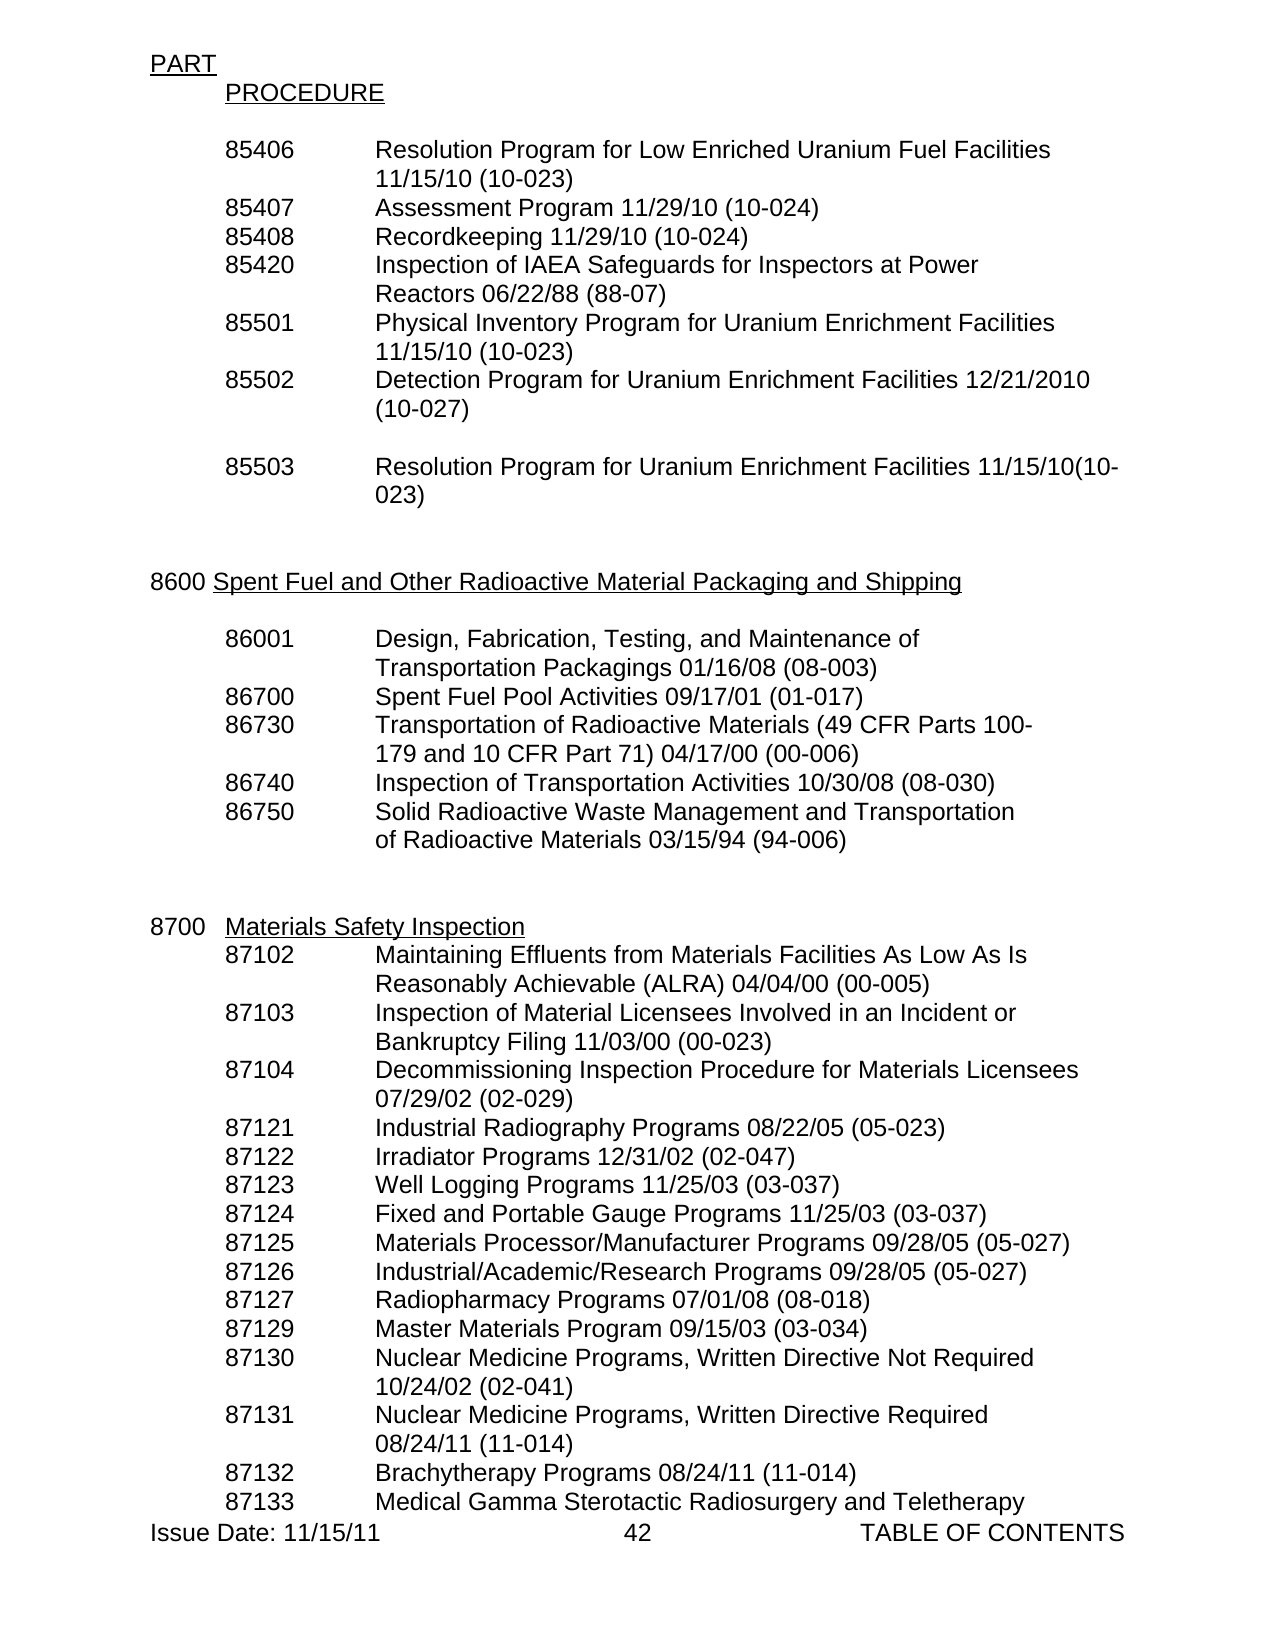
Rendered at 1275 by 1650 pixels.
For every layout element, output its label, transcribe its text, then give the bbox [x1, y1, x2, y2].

text 08/24/11 (11-014) [150, 1429, 1125, 1458]
text 179 and 10 CFR Part 71) 04/17/00 (00-006) [150, 739, 1125, 768]
text 87123 Well Logging Programs 11/25/03 (03-037) [150, 1170, 1125, 1199]
text 85502 Detection Program for Uranium Enrichment Facilities 12/21/2010 (10-027) [150, 365, 1125, 423]
text 85503 Resolution Program for Uranium Enrichment Facilities 11/15/10(10-023) [150, 452, 1125, 509]
text 85406 Resolution Program for Low Enriched Uranium Fuel Facilities 11/15/10 (10-023) [150, 135, 1125, 193]
text 87131 Nuclear Medicine Programs, Written Directive Required [150, 1400, 1125, 1429]
text 86700 Spent Fuel Pool Activities 09/17/01 (01-017) [150, 682, 1125, 710]
text 87130 Nuclear Medicine Programs, Written Directive Not Required [150, 1343, 1125, 1372]
text 87132 Brachytherapy Programs 08/24/11 (11-014) [150, 1458, 1125, 1487]
text 8700 Materials Safety Inspection [150, 912, 1125, 940]
text 8600 Spent Fuel and Other Radioactive Material Packaging and Shipping [150, 567, 1125, 595]
text of Radioactive Materials 03/15/94 (94-006) [225, 825, 1125, 854]
text 87121 Industrial Radiography Programs 08/22/05 (05-023) [150, 1113, 1125, 1142]
text 85501 Physical Inventory Program for Uranium Enrichment Facilities 11/15/10 (10-023) [150, 308, 1125, 365]
text Transportation Packagings 01/16/08 (08-003) [150, 653, 1125, 682]
text 87129 Master Materials Program 09/15/03 (03-034) [150, 1314, 1125, 1343]
text 87104 Decommissioning Inspection Procedure for Materials Licensees [150, 1055, 1125, 1084]
text 85407 Assessment Program 11/29/10 (10-024) [150, 193, 1125, 222]
text 87102 Maintaining Effluents from Materials Facilities As Low As Is Reasonably Achievable (ALRA) 04/04/00 (00-005) [150, 940, 1125, 998]
text 87122 Irradiator Programs 12/31/02 (02-047) [150, 1142, 1125, 1170]
text Bankruptcy Filing 11/03/00 (00-023) [150, 1027, 1125, 1055]
text 87126 Industrial/Academic/Research Programs 09/28/05 (05-027) [150, 1257, 1125, 1285]
text 85420 Inspection of IAEA Safeguards for Inspectors at Power [150, 250, 1125, 279]
text Reactors 06/22/88 (88-07) [225, 279, 1125, 308]
text 10/24/02 (02-041) [150, 1372, 1125, 1400]
text 86001 Design, Fabrication, Testing, and Maintenance of [150, 624, 1125, 653]
text 85408 Recordkeeping 11/29/10 (10-024) [150, 222, 1125, 250]
text 86740 Inspection of Transportation Activities 10/30/08 (08-030) [150, 768, 1125, 797]
text 87125 Materials Processor/Manufacturer Programs 09/28/05 (05-027) [150, 1228, 1125, 1257]
text 07/29/02 (02-029) [150, 1084, 1125, 1113]
text 86750 Solid Radioactive Waste Management and Transportation [150, 797, 1125, 825]
text 86730 Transportation of Radioactive Materials (49 CFR Parts 100- [150, 710, 1125, 739]
text 87124 Fixed and Portable Gauge Programs 11/25/03 (03-037) [150, 1199, 1125, 1228]
text 87133 Medical Gamma Sterotactic Radiosurgery and Teletherapy [150, 1487, 1125, 1515]
text 87103 Inspection of Material Licensees Involved in an Incident or [150, 998, 1125, 1027]
text 87127 Radiopharmacy Programs 07/01/08 (08-018) [150, 1285, 1125, 1314]
